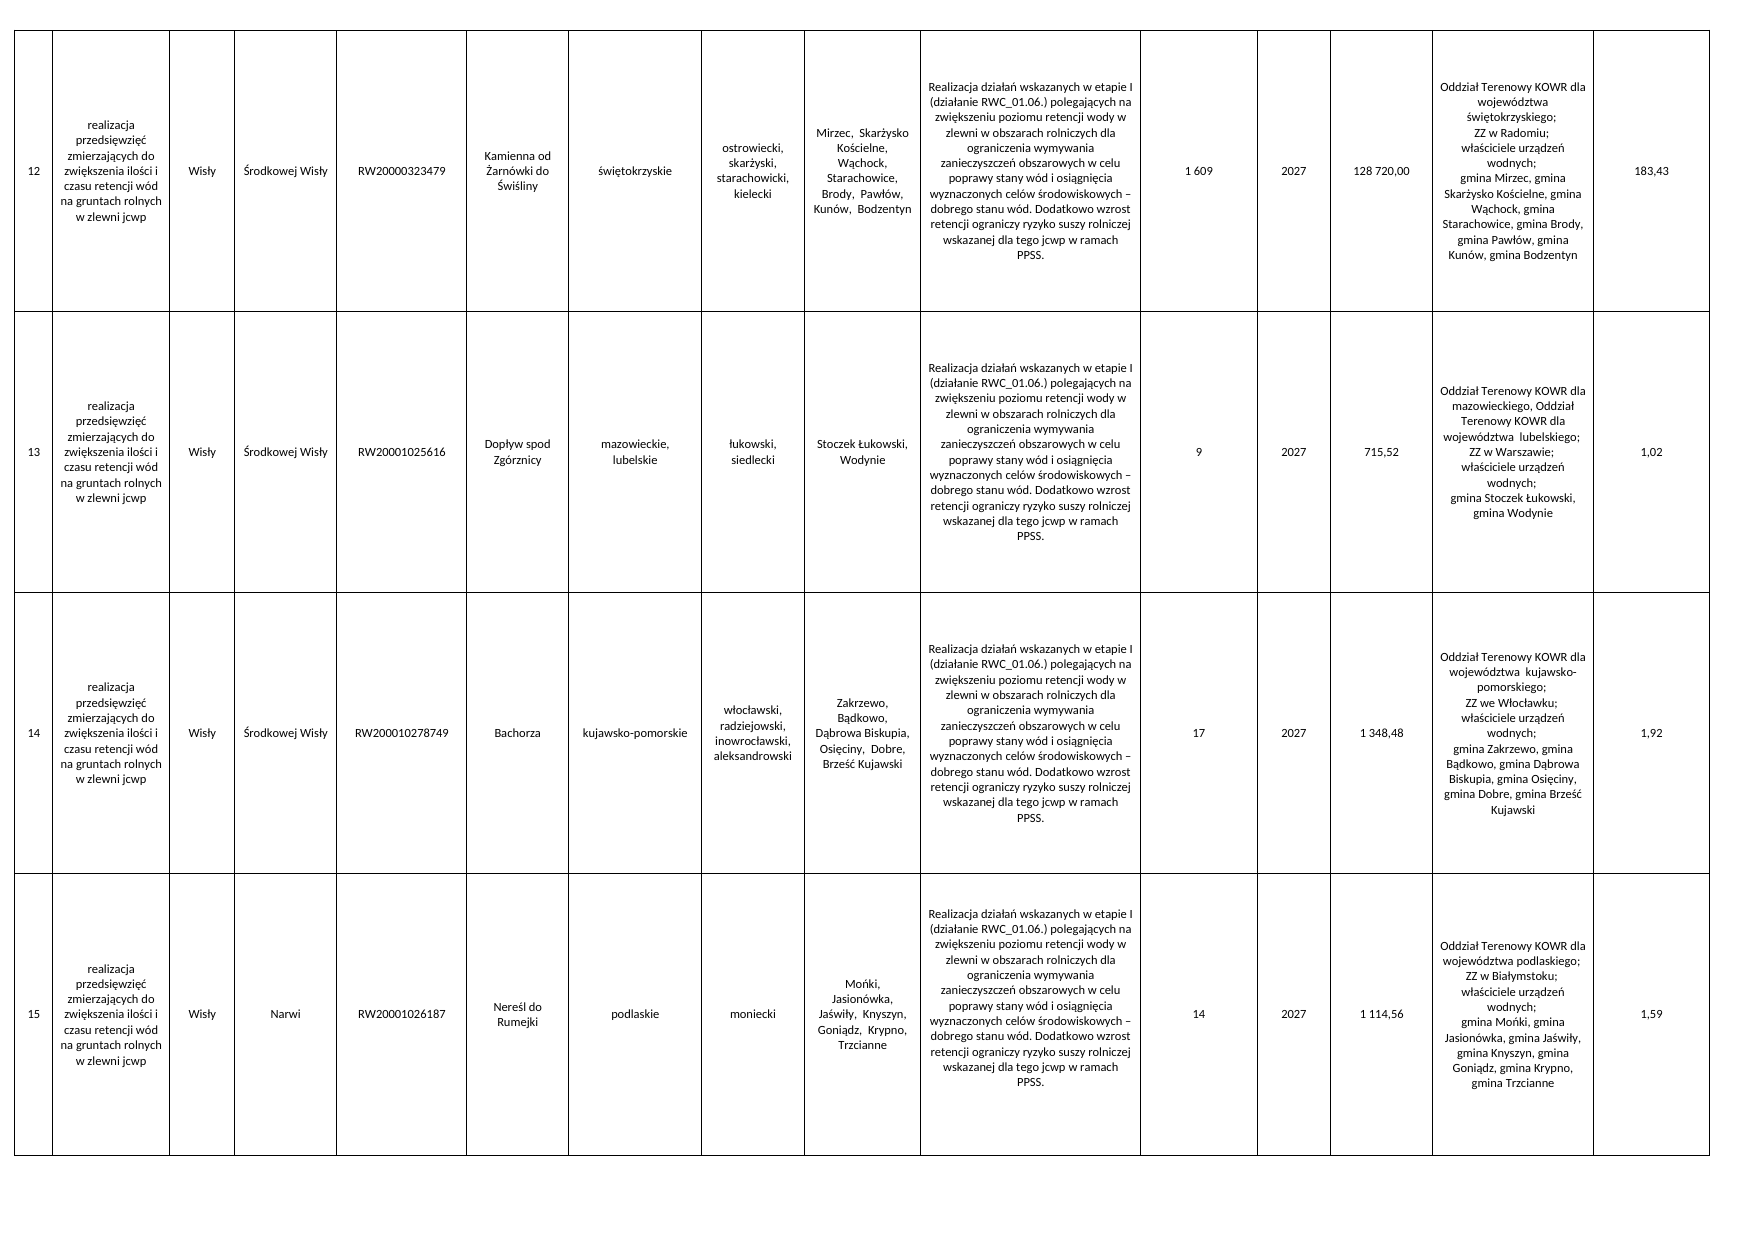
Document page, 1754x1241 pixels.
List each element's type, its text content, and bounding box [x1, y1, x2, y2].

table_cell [53, 874, 169, 1154]
table_cell Oddział Terenowy KOWR dla mazowieckiego, Oddział Terenowy KOWR dla województwa lubelskiego; ZZ w Warszawie; właściciele urządzeń wodnych; gmina Stoczek Łukowski, gmina Wodynie [1433, 312, 1593, 592]
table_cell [921, 31, 1140, 311]
table_cell Oddział Terenowy KOWR dla województwa świętokrzyskiego; ZZ w Radomiu; właściciele urządzeń wodnych; gmina Mirzec, gmina Skarżysko Kościelne, gmina Wąchock, gmina Starachowice, gmina Brody, gmina Pawłów, gmina Kunów, gmina Bodzentyn [1433, 31, 1593, 311]
table_cell Kamienna od Żarnówki do Świśliny [467, 31, 568, 311]
table_cell 2027 [1258, 312, 1330, 592]
table_cell 715,52 [1331, 312, 1432, 592]
table_cell RW20001026187 [337, 874, 466, 1154]
table_cell 2027 [1258, 874, 1330, 1154]
table_cell świętokrzyskie [569, 31, 701, 311]
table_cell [53, 31, 169, 311]
table_cell 14 [1141, 874, 1257, 1154]
table_cell 14 [15, 593, 52, 873]
table_cell Wisły [170, 593, 234, 873]
table_cell Środkowej Wisły [235, 312, 336, 592]
table_cell Środkowej Wisły [235, 593, 336, 873]
table_cell Bachorza [467, 593, 568, 873]
table_cell 12 [15, 31, 52, 311]
table_cell mazowieckie, lubelskie [569, 312, 701, 592]
table_cell włocławski, radziejowski, inowrocławski, aleksandrowski [702, 593, 804, 873]
table_cell 1 114,56 [1331, 874, 1432, 1154]
table_cell Mońki, Jasionówka, Jaświły, Knyszyn, Goniądz, Krypno, Trzcianne [805, 874, 920, 1154]
table_cell Oddział Terenowy KOWR dla województwa podlaskiego; ZZ w Białymstoku; właściciele urządzeń wodnych; gmina Mońki, gmina Jasionówka, gmina Jaświły, gmina Knyszyn, gmina Goniądz, gmina Krypno, gmina Trzcianne [1433, 874, 1593, 1154]
table_cell RW20001025616 [337, 312, 466, 592]
table_cell Wisły [170, 31, 234, 311]
table_cell 1,59 [1594, 874, 1709, 1154]
table_cell 1,02 [1594, 312, 1709, 592]
table_cell 17 [1141, 593, 1257, 873]
table_cell moniecki [702, 874, 804, 1154]
table_cell Wisły [170, 312, 234, 592]
table_cell Narwi [235, 874, 336, 1154]
table_cell 1 348,48 [1331, 593, 1432, 873]
table_cell RW20000323479 [337, 31, 466, 311]
table_cell Stoczek Łukowski, Wodynie [805, 312, 920, 592]
table_cell 1 609 [1141, 31, 1257, 311]
table_cell łukowski, siedlecki [702, 312, 804, 592]
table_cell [921, 874, 1140, 1154]
table_cell 128 720,00 [1331, 31, 1432, 311]
table_cell ostrowiecki, skarżyski, starachowicki, kielecki [702, 31, 804, 311]
table_cell kujawsko-pomorskie [569, 593, 701, 873]
table_cell 13 [15, 312, 52, 592]
table_cell 1,92 [1594, 593, 1709, 873]
table_cell Zakrzewo, Bądkowo, Dąbrowa Biskupia, Osięciny, Dobre, Brześć Kujawski [805, 593, 920, 873]
table_cell Wisły [170, 874, 234, 1154]
table_cell 15 [15, 874, 52, 1154]
table_cell Nereśl do Rumejki [467, 874, 568, 1154]
table_cell Mirzec, Skarżysko Kościelne, Wąchock, Starachowice, Brody, Pawłów, Kunów, Bodzentyn [805, 31, 920, 311]
table_cell podlaskie [569, 874, 701, 1154]
table_cell 183,43 [1594, 31, 1709, 311]
table_cell 2027 [1258, 593, 1330, 873]
table_cell Dopływ spod Zgórznicy [467, 312, 568, 592]
table_cell 2027 [1258, 31, 1330, 311]
table_cell realizacja przedsięwzięć zmierzających do zwiększenia ilości i czasu retencji wód na gruntach rolnych w zlewni jcwp [53, 312, 169, 592]
table_cell RW200010278749 [337, 593, 466, 873]
table_cell realizacja przedsięwzięć zmierzających do zwiększenia ilości i czasu retencji wód na gruntach rolnych w zlewni jcwp [53, 593, 169, 873]
table_cell 9 [1141, 312, 1257, 592]
table_cell Oddział Terenowy KOWR dla województwa kujawsko-pomorskiego; ZZ we Włocławku; właściciele urządzeń wodnych; gmina Zakrzewo, gmina Bądkowo, gmina Dąbrowa Biskupia, gmina Osięciny, gmina Dobre, gmina Brześć Kujawski [1433, 593, 1593, 873]
table_cell Środkowej Wisły [235, 31, 336, 311]
